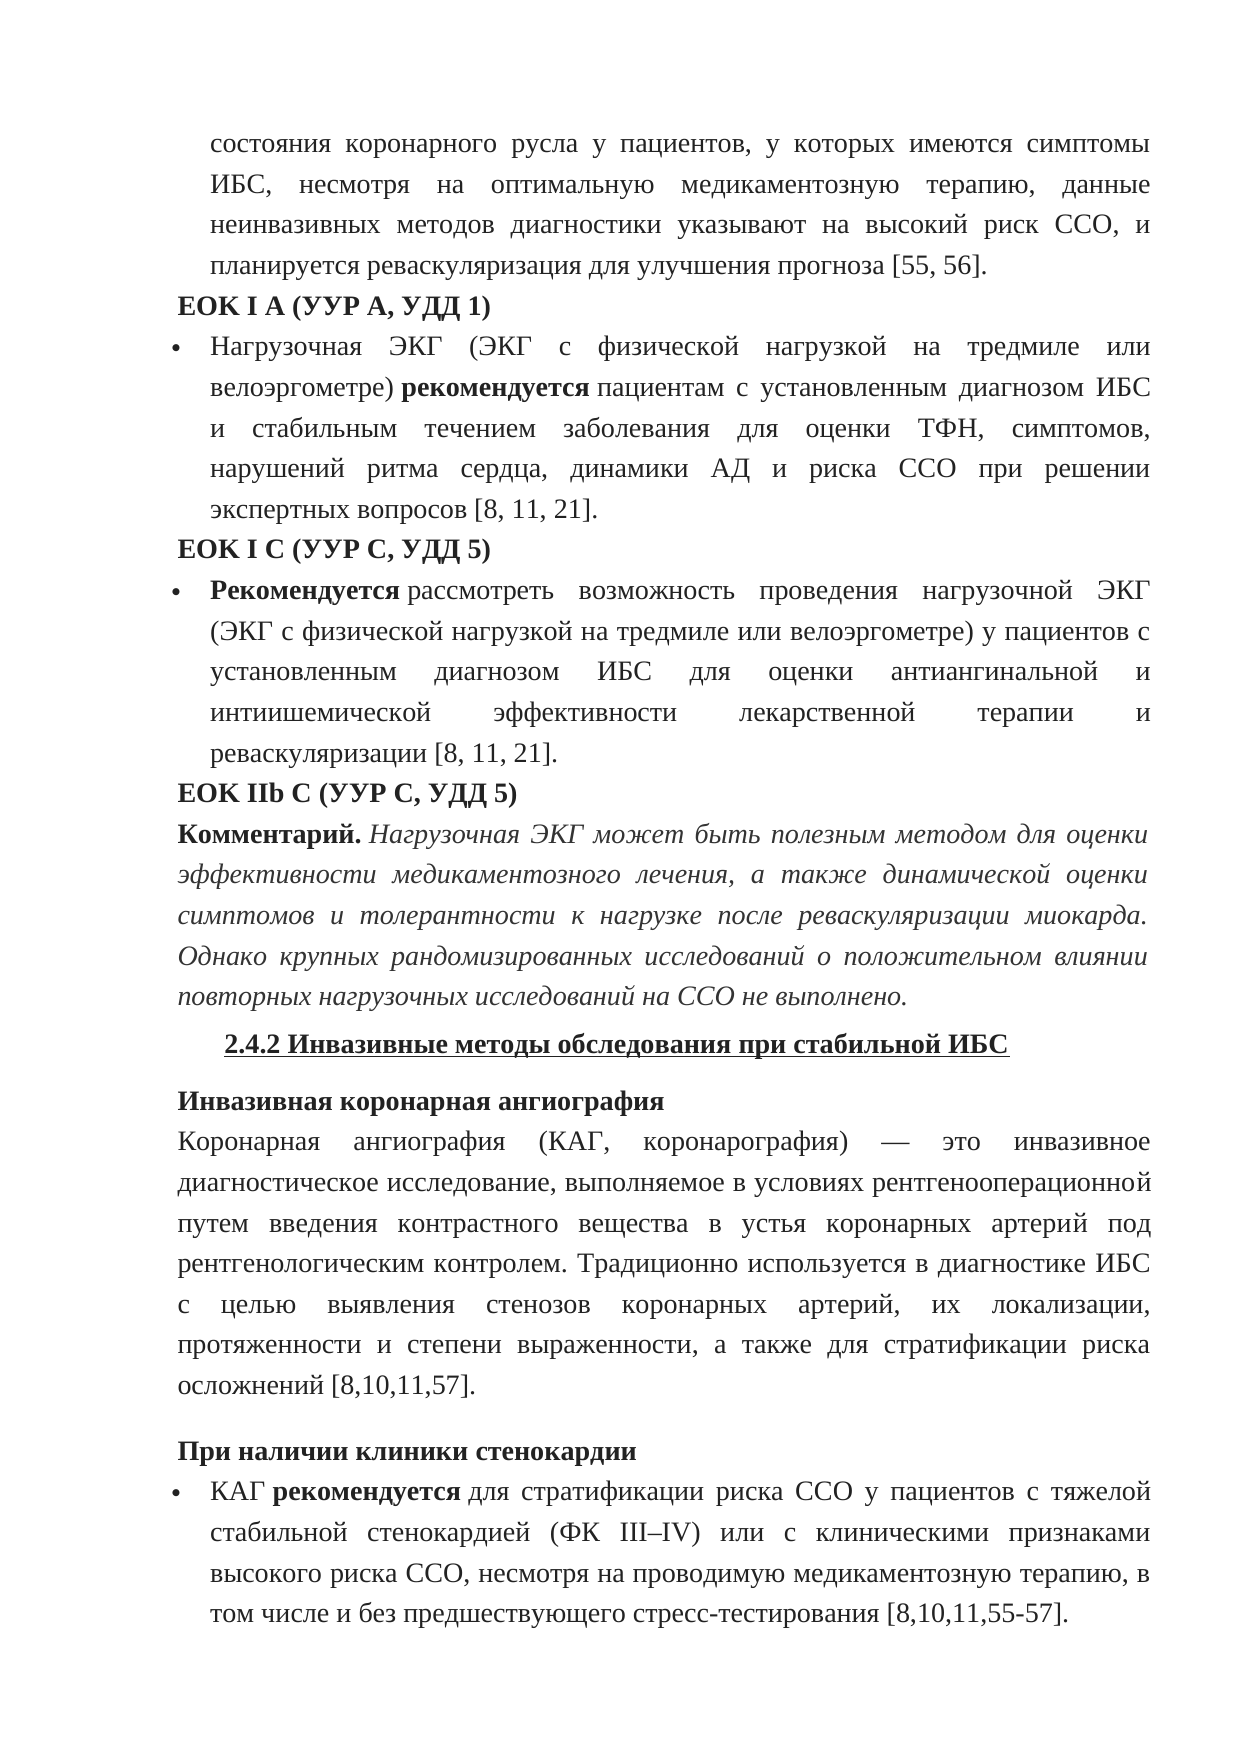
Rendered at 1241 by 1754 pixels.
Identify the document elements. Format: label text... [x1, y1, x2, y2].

text Комментарий. Нагрузочная ЭКГ может быть полезным методом для оценки эффективности медикаментозного лечения, а также динамической оценки симптомов и толерантности к нагрузке после реваскуляризации миокарда. Однако крупных рандомизированных исследований о положительном влиянии повторных нагрузочных исследований на ССО не выполнено. [177, 809, 1152, 1012]
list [172, 118, 1152, 281]
list КАГ рекомендуется для стратификации риска ССО у пациентов с тяжелой стабильной стенокардией (ФК III–IV) или с клиническими признаками высокого риска ССО, несмотря на проводимую медикаментозную терапию, в том числе и без предшествующего стресс-тестирования [8,10,11,55-57]. [172, 1466, 1152, 1629]
text EOK I А (УУР А, УДД 1) [177, 281, 1152, 321]
list Нагрузочная ЭКГ (ЭКГ с физической нагрузкой на тредмиле или велоэргометре) рекомендуется пациентам с установленным диагнозом ИБС и стабильным течением заболевания для оценки ТФН, симптомов, нарушений ритма сердца, динамики АД и риска ССО при решении экспертных вопросов [8, 11, 21]. [172, 321, 1152, 524]
text 2.4.2 Инвазивные методы обследования при стабильной ИБС [224, 1027, 1105, 1060]
list Рекомендуется рассмотреть возможность проведения нагрузочной ЭКГ (ЭКГ с физической нагрузкой на тредмиле или велоэргометре) у пациентов с установленным диагнозом ИБС для оценки антиангинальной и интиишемической эффективности лекарственной терапии и реваскуляризации [8, 11, 21]. [172, 565, 1152, 768]
text При наличии клиники стенокардии [177, 1426, 1152, 1466]
text Инвазивная коронарная ангиография [177, 1076, 1152, 1116]
text EOK I C (УУР C, УДД 5) [177, 524, 1152, 565]
text Коронарная ангиография (КАГ, коронарография) — это инвазивное диагностическое исследование, выполняемое в условиях рентгенооперационной путем введения контрастного вещества в устья коронарных артерий под рентгенологическим контролем. Традиционно используется в диагностике ИБС с целью выявления стенозов коронарных артерий, их локализации, протяженности и степени выраженности, а также для стратификации риска осложнений [8,10,11,57]. [177, 1116, 1152, 1401]
text EOK IIb C (УУР C, УДД 5) [177, 768, 1152, 809]
